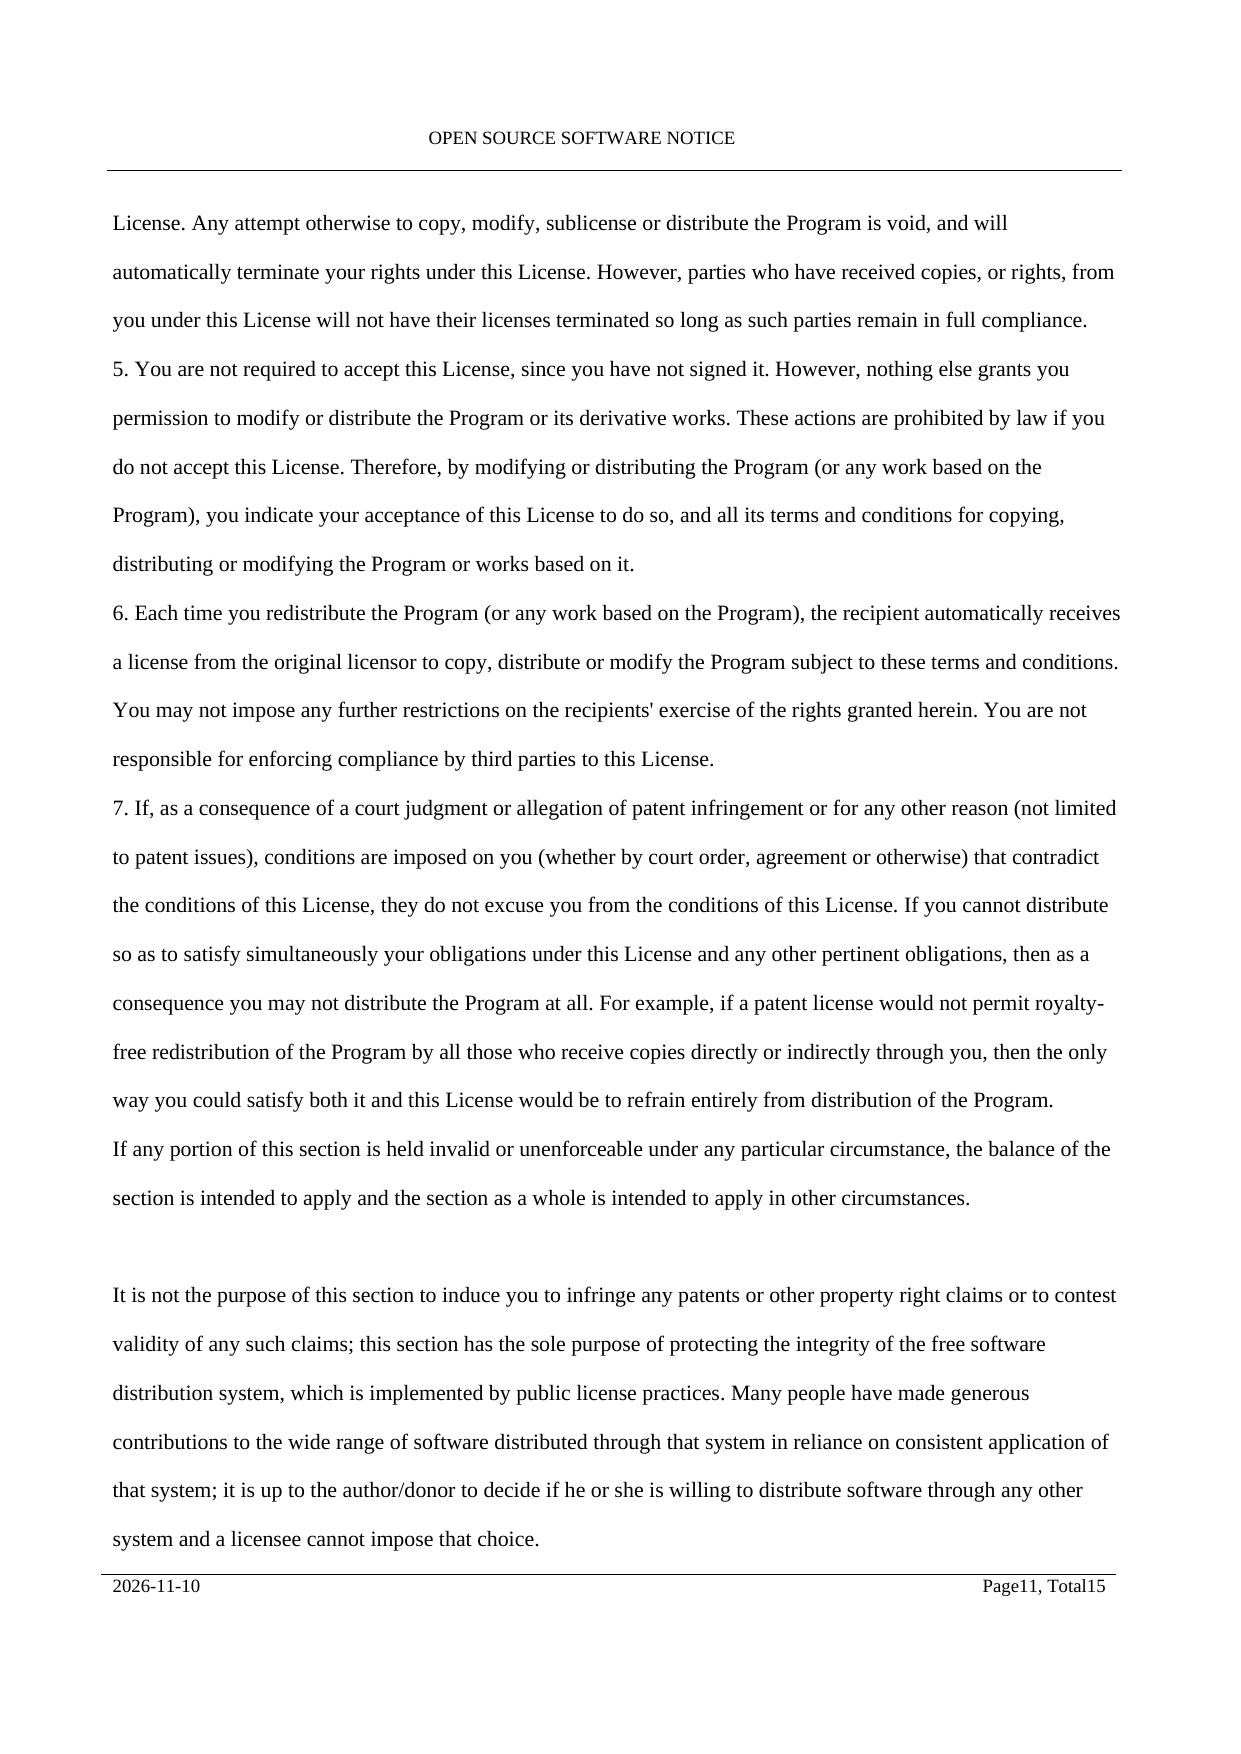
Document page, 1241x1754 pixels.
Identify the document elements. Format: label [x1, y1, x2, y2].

text [112, 206, 1128, 1555]
